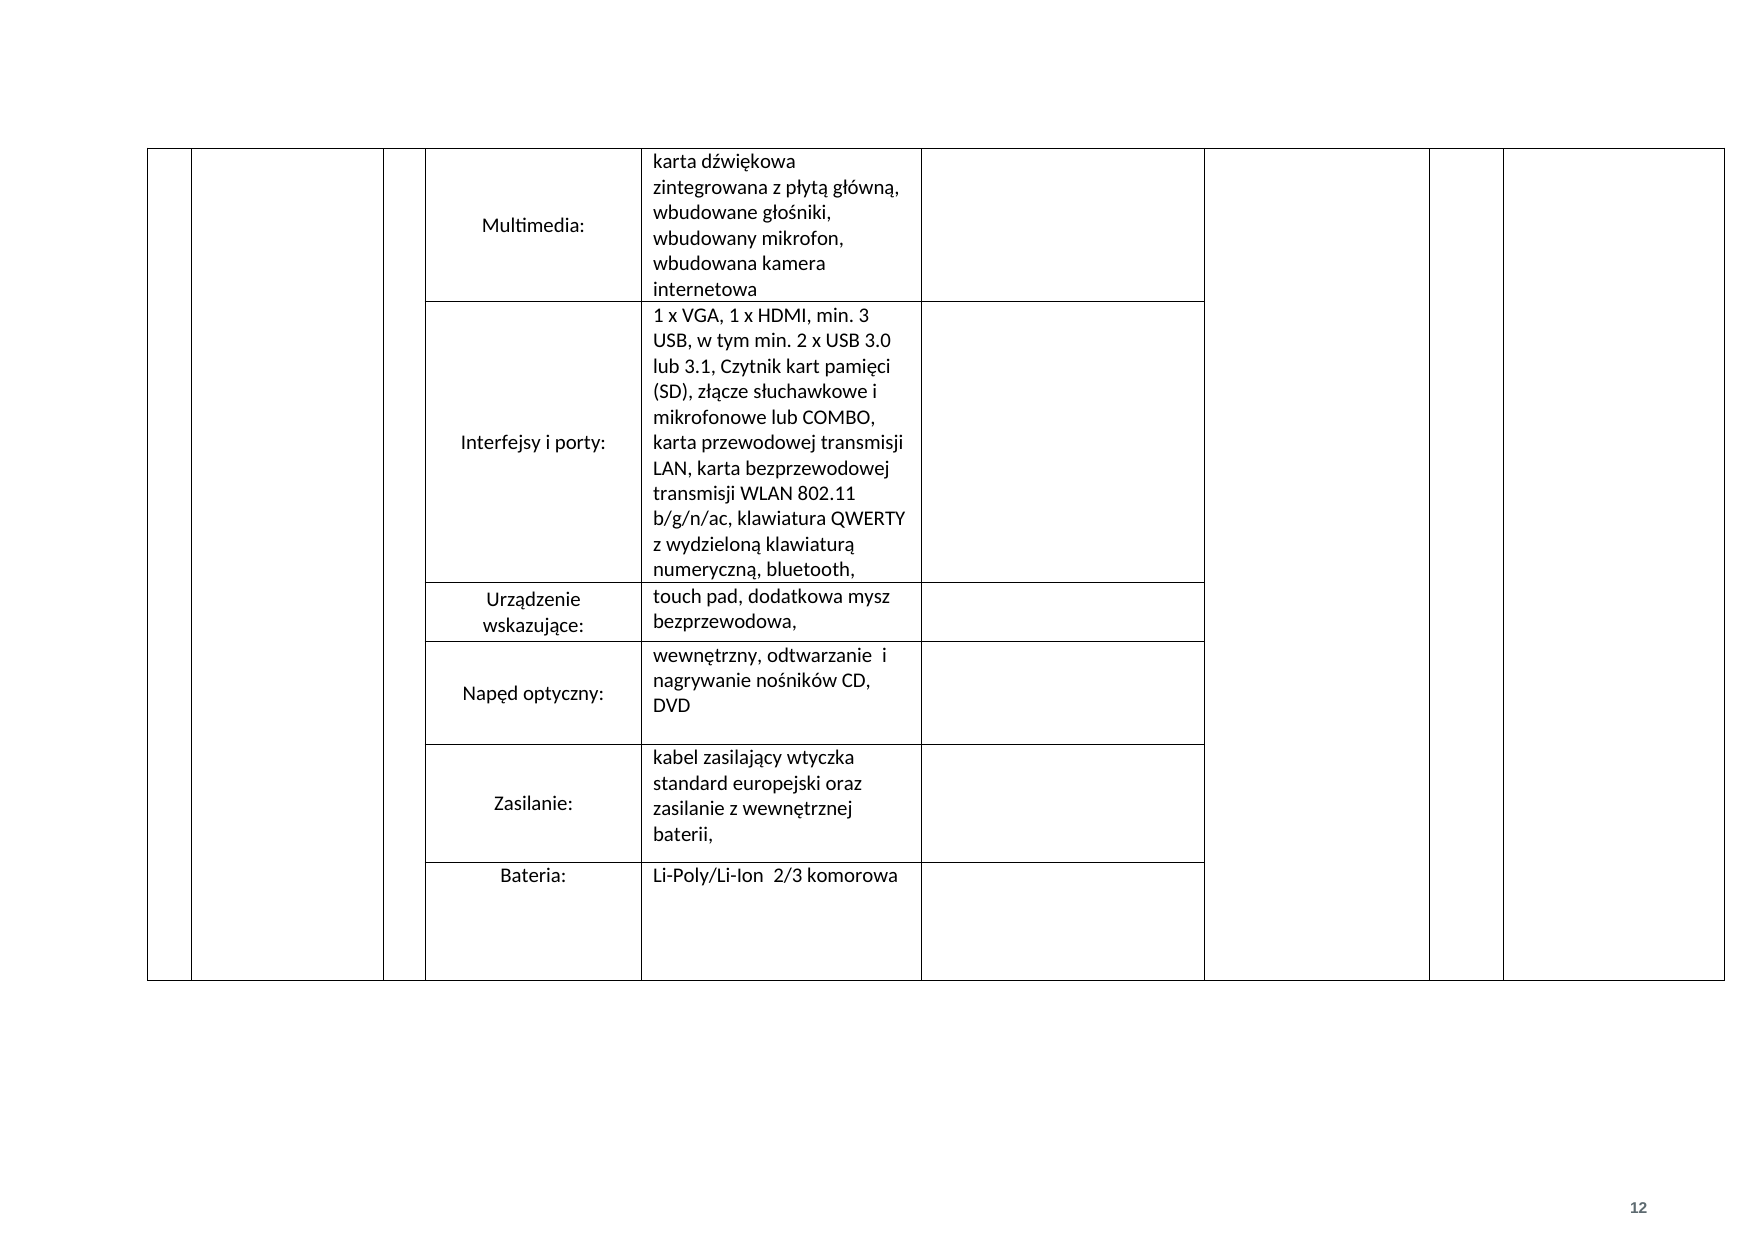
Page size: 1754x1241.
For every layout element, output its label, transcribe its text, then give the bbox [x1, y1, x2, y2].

table_cell Interfejsy i porty: [426, 302, 641, 582]
table_cell [922, 642, 1204, 743]
table_cell Bateria: [426, 863, 641, 980]
table_cell Zasilanie: [426, 745, 641, 862]
table_cell [922, 863, 1204, 980]
table_cell wewnętrzny, odtwarzanie i nagrywanie nośników CD, DVD [642, 642, 921, 743]
table_cell Multimedia: [426, 149, 641, 301]
table_cell [922, 149, 1204, 301]
table_cell [922, 302, 1204, 582]
table_cell 1 x VGA, 1 x HDMI, min. 3 USB, w tym min. 2 x USB 3.0 lub 3.1, Czytnik kart pamięci (SD), złącze słuchawkowe i mikrofonowe lub COMBO, karta przewodowej transmisji LAN, karta bezprzewodowej transmisji WLAN 802.11 b/g/n/ac, klawiatura QWERTY z wydzieloną klawiaturą numeryczną, bluetooth, [642, 302, 921, 582]
table_cell touch pad, dodatkowa mysz bezprzewodowa, [642, 583, 921, 641]
table_cell Napęd optyczny: [426, 642, 641, 743]
table_cell Li-Poly/Li-Ion 2/3 komorowa [642, 863, 921, 980]
table_cell [922, 745, 1204, 862]
table_cell Urządzenie wskazujące: [426, 583, 641, 641]
table_cell [922, 583, 1204, 641]
table_cell karta dźwiękowa zintegrowana z płytą główną, wbudowane głośniki, wbudowany mikrofon, wbudowana kamera internetowa [642, 149, 921, 301]
table_cell kabel zasilający wtyczka standard europejski oraz zasilanie z wewnętrznej baterii, [642, 745, 921, 862]
